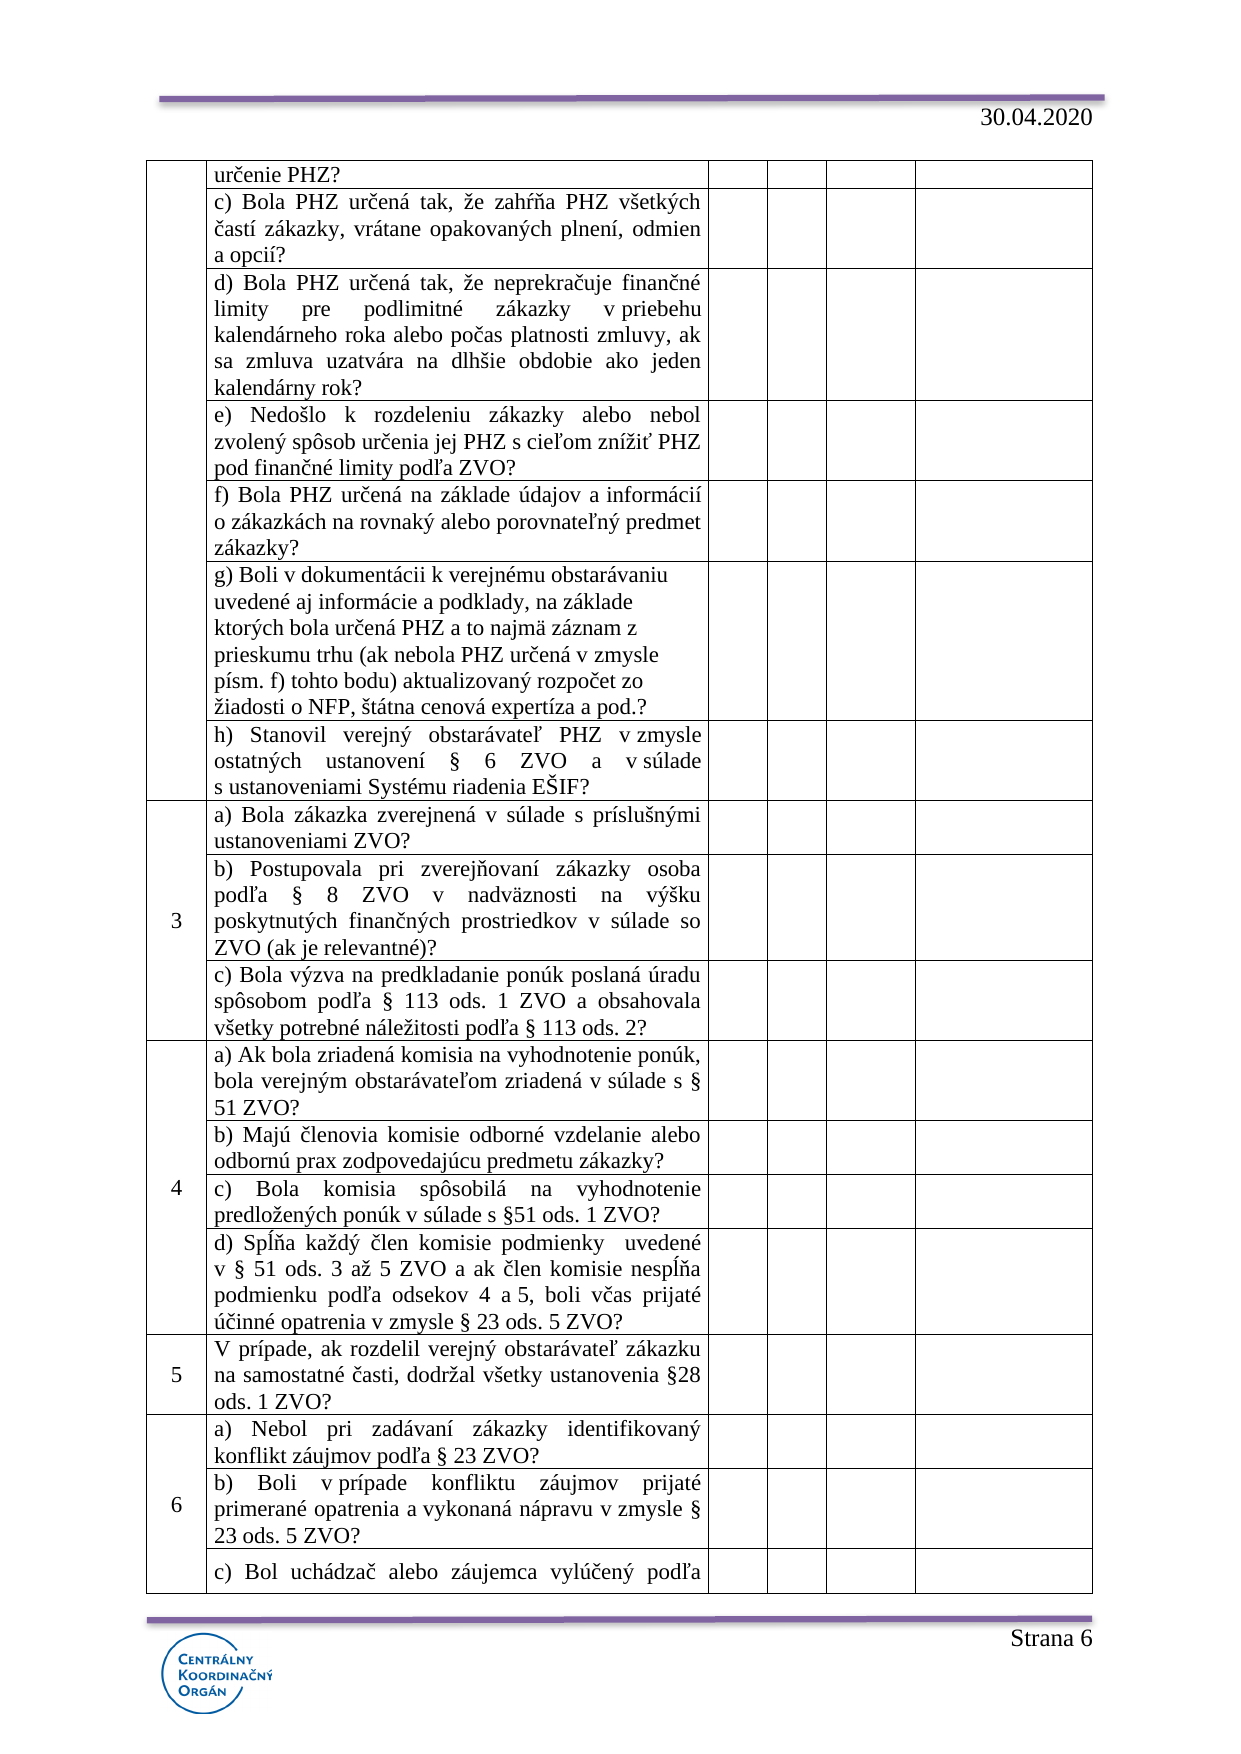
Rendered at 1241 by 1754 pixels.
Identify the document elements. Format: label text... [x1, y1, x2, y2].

table_cell [916, 1041, 1092, 1120]
table_cell [709, 855, 767, 960]
table_cell [709, 401, 767, 480]
table_cell b) Majú členovia komisie odborné vzdelanie alebo odbornú prax zodpovedajúcu predmetu zákazky? [207, 1121, 708, 1174]
table_cell a) Bola zákazka zverejnená v súlade s príslušnými ustanoveniami ZVO? [207, 801, 708, 853]
table_cell c) Bola výzva na predkladanie ponúk poslaná úradu spôsobom podľa § 113 ods. 1 ZVO a obsahovala všetky potrebné náležitosti podľa § 113 ods. 2? [207, 961, 708, 1040]
table_cell [916, 801, 1092, 853]
table_cell c) Bola komisia spôsobilá na vyhodnotenie predložených ponúk v súlade s §51 ods. 1 ZVO? [207, 1175, 708, 1228]
table_cell [827, 1549, 915, 1593]
table_cell [827, 1229, 915, 1334]
table_cell [709, 1549, 767, 1593]
table_cell d) Bola PHZ určená tak, že neprekračuje finančné limity pre podlimitné zákazky v priebehu kalendárneho roka alebo počas platnosti zmluvy, ak sa zmluva uzatvára na dlhšie obdobie ako jeden kalendárny rok? [207, 269, 708, 400]
table_cell [768, 801, 826, 853]
table_cell [768, 961, 826, 1040]
table_cell [709, 1175, 767, 1228]
table_cell e) Nedošlo k rozdeleniu zákazky alebo nebol zvolený spôsob určenia jej PHZ s cieľom znížiť PHZ pod finančné limity podľa ZVO? [207, 401, 708, 480]
table_cell f) Bola PHZ určená na základe údajov a informácií o zákazkách na rovnaký alebo porovnateľný predmet zákazky? [207, 481, 708, 561]
table_cell [768, 1415, 826, 1468]
table_cell [916, 481, 1092, 561]
table_cell 4 [147, 1041, 206, 1334]
table_cell [768, 562, 826, 720]
table_cell [768, 401, 826, 480]
table_cell [709, 1121, 767, 1174]
table_cell [768, 161, 826, 187]
table_cell [709, 801, 767, 853]
table_cell h) Stanovil verejný obstarávateľ PHZ v zmysle ostatných ustanovení § 6 ZVO a v súlade s ustanoveniami Systému riadenia EŠIF? [207, 721, 708, 800]
table_cell [827, 855, 915, 960]
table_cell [207, 161, 708, 187]
table_cell [827, 161, 915, 187]
table_cell [768, 189, 826, 267]
table_cell [916, 961, 1092, 1040]
table_cell [916, 1335, 1092, 1414]
table_cell [768, 269, 826, 400]
table_cell [768, 721, 826, 800]
table_cell a) Ak bola zriadená komisia na vyhodnotenie ponúk, bola verejným obstarávateľom zriadená v súlade s § 51 ZVO? [207, 1041, 708, 1120]
table_cell 5 [147, 1335, 206, 1414]
table_cell [709, 1041, 767, 1120]
table_cell [827, 961, 915, 1040]
table_cell [916, 1229, 1092, 1334]
table_cell [827, 1041, 915, 1120]
table_cell [768, 855, 826, 960]
table_cell [827, 1415, 915, 1468]
table_cell [827, 721, 915, 800]
table_cell V prípade, ak rozdelil verejný obstarávateľ zákazku na samostatné časti, dodržal všetky ustanovenia §28 ods. 1 ZVO? [207, 1335, 708, 1414]
table_cell c) Bola PHZ určená tak, že zahŕňa PHZ všetkých častí zákazky, vrátane opakovaných plnení, odmien a opcií? [207, 189, 708, 267]
table_cell [709, 1469, 767, 1548]
table_cell [768, 1469, 826, 1548]
table_cell [709, 1415, 767, 1468]
table_cell [709, 562, 767, 720]
table_cell g) Boli v dokumentácii k verejnému obstarávaniu uvedené aj informácie a podklady, na základe ktorých bola určená PHZ a to najmä záznam z prieskumu trhu (ak nebola PHZ určená v zmysle písm. f) tohto bodu) aktualizovaný rozpočet zo žiadosti o NFP, štátna cenová expertíza a pod.? [207, 562, 708, 720]
table_cell 6 [147, 1415, 206, 1593]
picture [159, 1631, 272, 1713]
table_cell [768, 1175, 826, 1228]
table_cell [827, 481, 915, 561]
table_cell [916, 1469, 1092, 1548]
table_cell b) Postupovala pri zverejňovaní zákazky osoba podľa § 8 ZVO v nadväznosti na výšku poskytnutých finančných prostriedkov v súlade so ZVO (ak je relevantné)? [207, 855, 708, 960]
table_cell [709, 961, 767, 1040]
table_cell [827, 1121, 915, 1174]
table_cell d) Spĺňa každý člen komisie podmienky uvedené v § 51 ods. 3 až 5 ZVO a ak člen komisie nespĺňa podmienku podľa odsekov 4 a 5, boli včas prijaté účinné opatrenia v zmysle § 23 ods. 5 ZVO? [207, 1229, 708, 1334]
table_cell [768, 1121, 826, 1174]
table_cell a) Nebol pri zadávaní zákazky identifikovaný konflikt záujmov podľa § 23 ZVO? [207, 1415, 708, 1468]
table_cell [827, 401, 915, 480]
table_cell [916, 721, 1092, 800]
table_cell [827, 1175, 915, 1228]
table_cell [768, 481, 826, 561]
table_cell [207, 1549, 708, 1593]
table_cell [827, 1469, 915, 1548]
table_cell [916, 1175, 1092, 1228]
table_cell [827, 562, 915, 720]
table_cell [709, 721, 767, 800]
table_cell [709, 269, 767, 400]
table_cell [768, 1041, 826, 1120]
table_cell [916, 269, 1092, 400]
table_cell [916, 1415, 1092, 1468]
table_cell [827, 269, 915, 400]
table_cell [709, 161, 767, 187]
table_cell [827, 1335, 915, 1414]
table_cell [827, 801, 915, 853]
table_cell [916, 401, 1092, 480]
table_cell [916, 1549, 1092, 1593]
table_cell [827, 189, 915, 267]
table_cell [709, 189, 767, 267]
table_cell 3 [147, 801, 206, 1040]
table_cell [768, 1335, 826, 1414]
table_cell [768, 1229, 826, 1334]
table_cell [709, 1229, 767, 1334]
table_cell [916, 1121, 1092, 1174]
table_cell b) Boli v prípade konfliktu záujmov prijaté primerané opatrenia a vykonaná nápravu v zmysle § 23 ods. 5 ZVO? [207, 1469, 708, 1548]
table_cell [916, 161, 1092, 187]
table_cell [916, 189, 1092, 267]
table_cell [916, 855, 1092, 960]
table_cell [709, 1335, 767, 1414]
table_cell [709, 481, 767, 561]
table_cell [916, 562, 1092, 720]
table_cell [768, 1549, 826, 1593]
